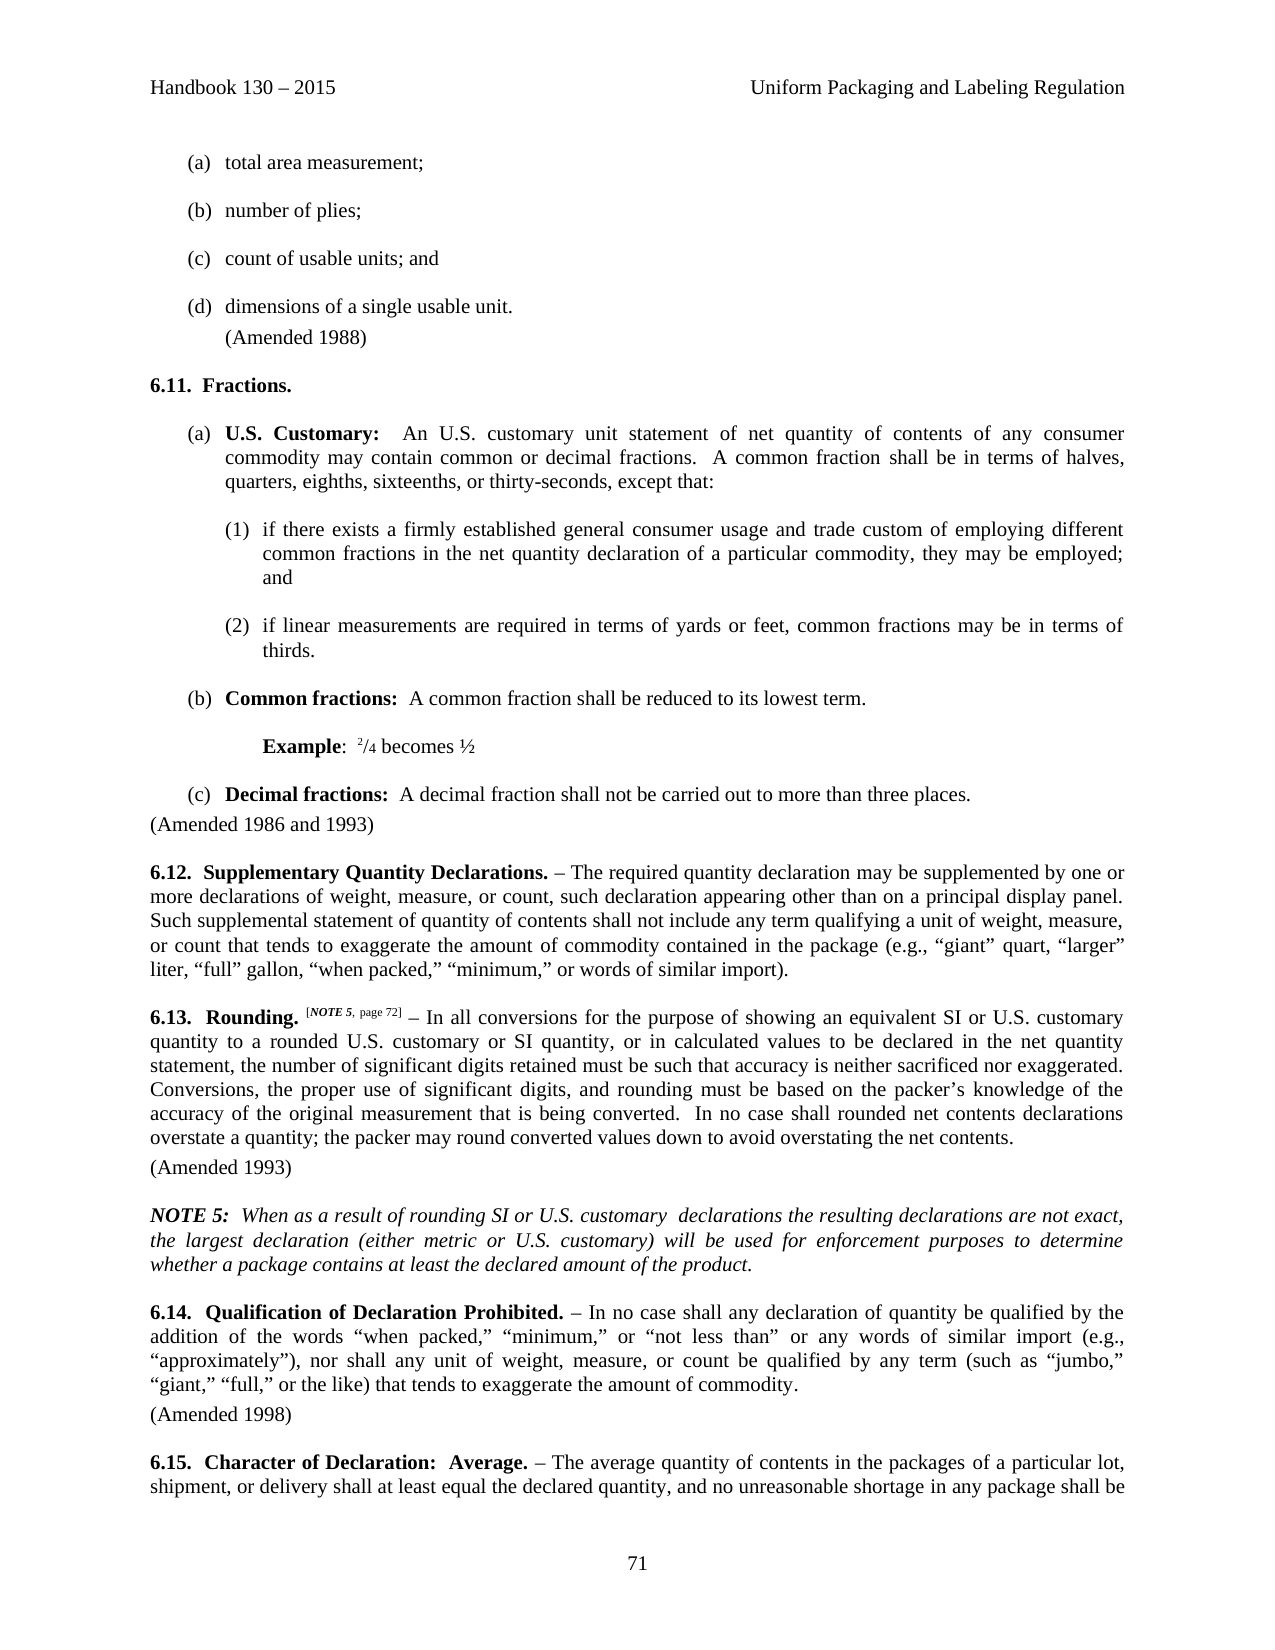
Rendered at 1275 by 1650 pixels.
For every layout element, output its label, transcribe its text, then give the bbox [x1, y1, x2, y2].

list dimensions of a single usable unit. [187, 294, 1125, 318]
text NOTE 5: When as a result of rounding SI or U.S. customary declarations the resulting declarations are not exact, the largest declaration (either metric or U.S. customary) will be used for enforcement purposes to determine whether a package contains at least the declared amount of the product. [150, 1203, 1125, 1276]
list if linear measurements are required in terms of yards or feet, common fractions may be in terms of thirds. [225, 613, 1125, 662]
text (Amended 1986 and 1993) [150, 812, 1125, 836]
text 6.11. Fractions. [150, 373, 1125, 397]
list total area measurement; [187, 150, 1125, 174]
text (Amended 1998) [150, 1402, 1125, 1426]
list U.S. Customary: An U.S. customary unit statement of net quantity of contents of any consumer commodity may contain common or decimal fractions. A common fraction shall be in terms of halves, quarters, eighths, sixteenths, or thirty-seconds, except that: [187, 421, 1125, 493]
text 6.14. Qualification of Declaration Prohibited. – In no case shall any declaration of quantity be qualified by the addition of the words “when packed,” “minimum,” or “not less than” or any words of similar import (e.g., “approximately”), nor shall any unit of weight, measure, or count be qualified by any term (such as “jumbo,” “giant,” “full,” or the like) that tends to exaggerate the amount of commodity. [150, 1300, 1125, 1396]
text 6.13. Rounding. [NOTE 5, page 72] – In all conversions for the purpose of showing an equivalent SI or U.S. customary quantity to a rounded U.S. customary or SI quantity, or in calculated values to be declared in the net quantity statement, the number of significant digits retained must be such that accuracy is neither sacrificed nor exaggerated. Conversions, the proper use of significant digits, and rounding must be based on the packer’s knowledge of the accuracy of the original measurement that is being converted. In no case shall rounded net contents declarations overstate a quantity; the packer may round converted values down to avoid overstating the net contents. [150, 1005, 1125, 1149]
list number of plies; [187, 198, 1125, 222]
list if there exists a firmly established general consumer usage and trade custom of employing different common fractions in the net quantity declaration of a particular commodity, they may be employed; and [225, 517, 1125, 589]
text Example: 2/4 becomes ½ [225, 734, 1125, 758]
list count of usable units; and [187, 246, 1125, 270]
list Common fractions: A common fraction shall be reduced to its lowest term. [187, 686, 1125, 710]
text (Amended 1988) [187, 325, 1125, 349]
text (Amended 1993) [150, 1155, 1125, 1179]
text 6.12. Supplementary Quantity Declarations. – The required quantity declaration may be supplemented by one or more declarations of weight, measure, or count, such declaration appearing other than on a principal display panel. Such supplemental statement of quantity of contents shall not include any term qualifying a unit of weight, measure, or count that tends to exaggerate the amount of commodity contained in the package (e.g., “giant” quart, “larger” liter, “full” gallon, “when packed,” “minimum,” or words of similar import). [150, 860, 1125, 981]
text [150, 1450, 1125, 1498]
list Decimal fractions: A decimal fraction shall not be carried out to more than three places. [187, 782, 1125, 806]
